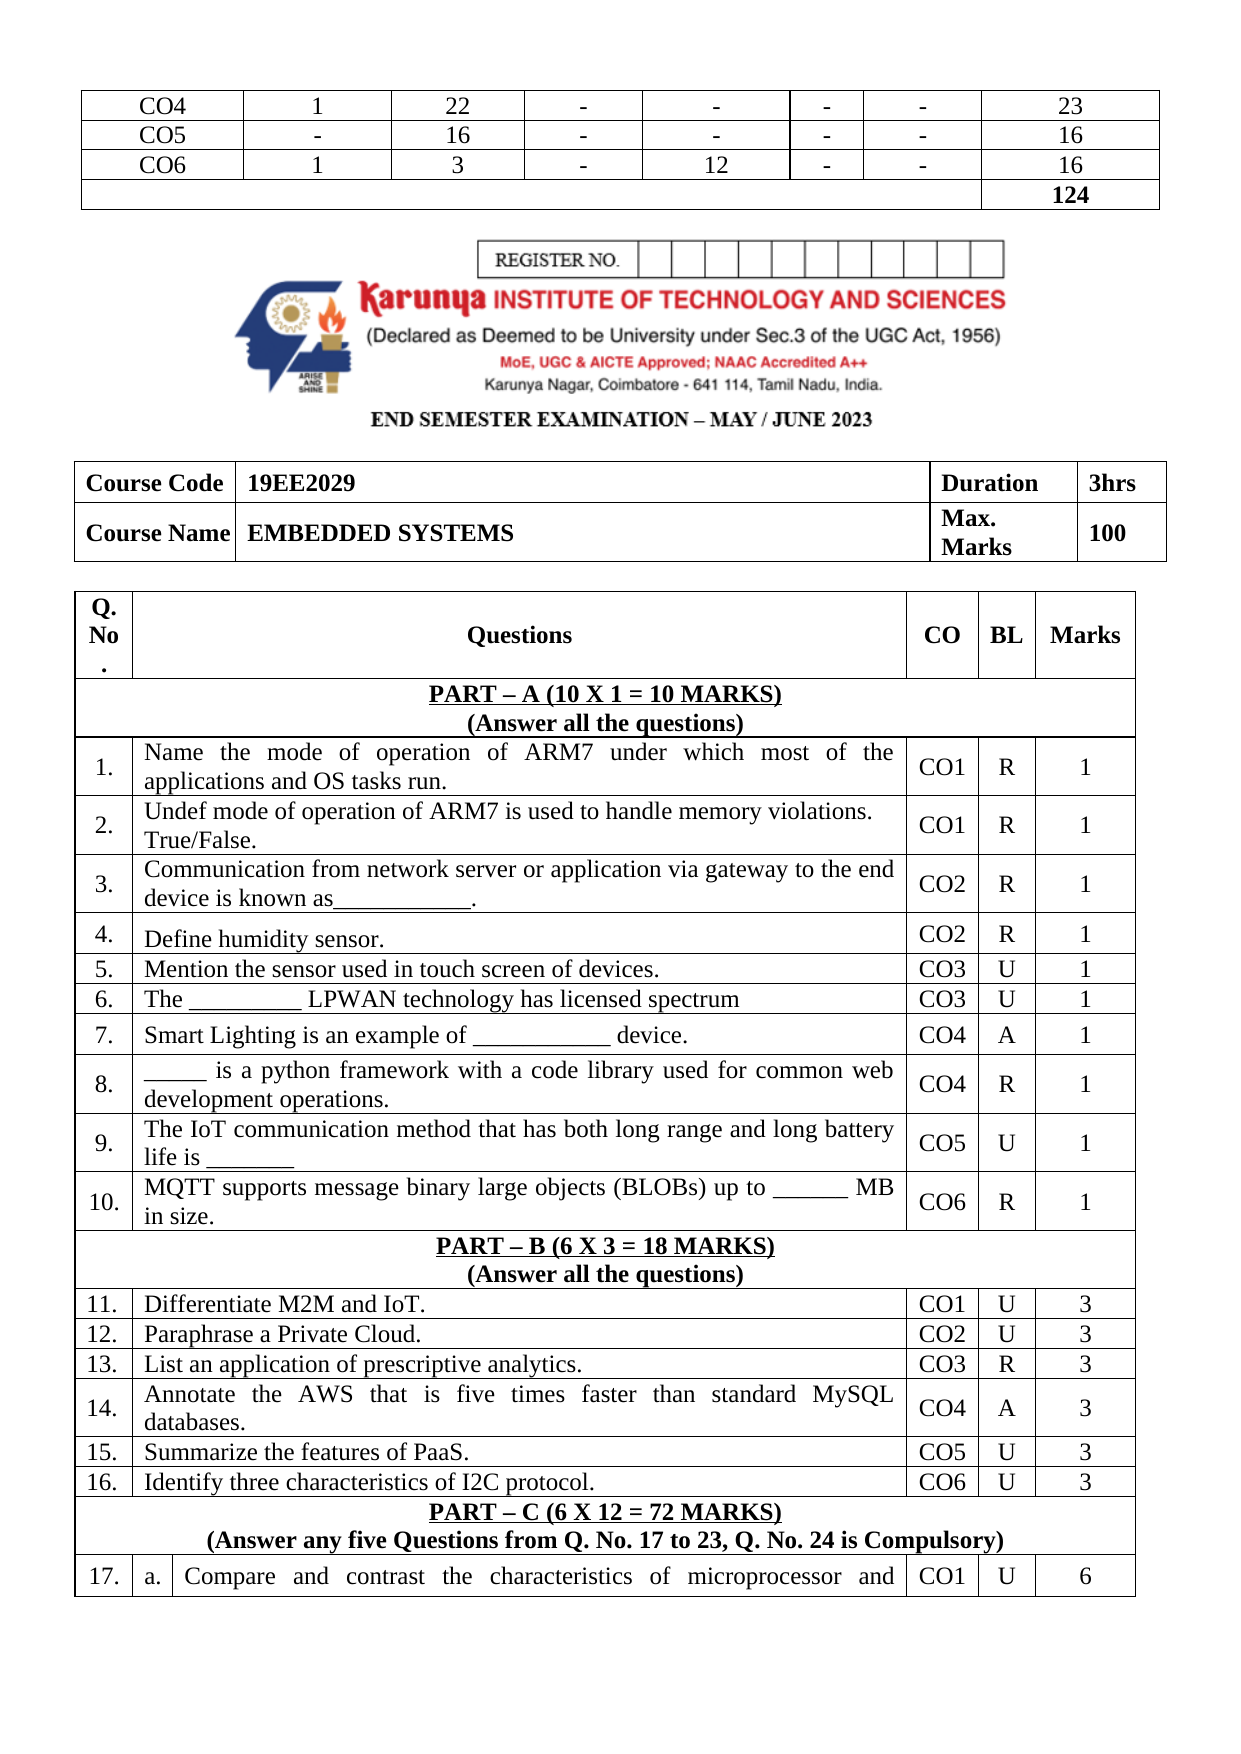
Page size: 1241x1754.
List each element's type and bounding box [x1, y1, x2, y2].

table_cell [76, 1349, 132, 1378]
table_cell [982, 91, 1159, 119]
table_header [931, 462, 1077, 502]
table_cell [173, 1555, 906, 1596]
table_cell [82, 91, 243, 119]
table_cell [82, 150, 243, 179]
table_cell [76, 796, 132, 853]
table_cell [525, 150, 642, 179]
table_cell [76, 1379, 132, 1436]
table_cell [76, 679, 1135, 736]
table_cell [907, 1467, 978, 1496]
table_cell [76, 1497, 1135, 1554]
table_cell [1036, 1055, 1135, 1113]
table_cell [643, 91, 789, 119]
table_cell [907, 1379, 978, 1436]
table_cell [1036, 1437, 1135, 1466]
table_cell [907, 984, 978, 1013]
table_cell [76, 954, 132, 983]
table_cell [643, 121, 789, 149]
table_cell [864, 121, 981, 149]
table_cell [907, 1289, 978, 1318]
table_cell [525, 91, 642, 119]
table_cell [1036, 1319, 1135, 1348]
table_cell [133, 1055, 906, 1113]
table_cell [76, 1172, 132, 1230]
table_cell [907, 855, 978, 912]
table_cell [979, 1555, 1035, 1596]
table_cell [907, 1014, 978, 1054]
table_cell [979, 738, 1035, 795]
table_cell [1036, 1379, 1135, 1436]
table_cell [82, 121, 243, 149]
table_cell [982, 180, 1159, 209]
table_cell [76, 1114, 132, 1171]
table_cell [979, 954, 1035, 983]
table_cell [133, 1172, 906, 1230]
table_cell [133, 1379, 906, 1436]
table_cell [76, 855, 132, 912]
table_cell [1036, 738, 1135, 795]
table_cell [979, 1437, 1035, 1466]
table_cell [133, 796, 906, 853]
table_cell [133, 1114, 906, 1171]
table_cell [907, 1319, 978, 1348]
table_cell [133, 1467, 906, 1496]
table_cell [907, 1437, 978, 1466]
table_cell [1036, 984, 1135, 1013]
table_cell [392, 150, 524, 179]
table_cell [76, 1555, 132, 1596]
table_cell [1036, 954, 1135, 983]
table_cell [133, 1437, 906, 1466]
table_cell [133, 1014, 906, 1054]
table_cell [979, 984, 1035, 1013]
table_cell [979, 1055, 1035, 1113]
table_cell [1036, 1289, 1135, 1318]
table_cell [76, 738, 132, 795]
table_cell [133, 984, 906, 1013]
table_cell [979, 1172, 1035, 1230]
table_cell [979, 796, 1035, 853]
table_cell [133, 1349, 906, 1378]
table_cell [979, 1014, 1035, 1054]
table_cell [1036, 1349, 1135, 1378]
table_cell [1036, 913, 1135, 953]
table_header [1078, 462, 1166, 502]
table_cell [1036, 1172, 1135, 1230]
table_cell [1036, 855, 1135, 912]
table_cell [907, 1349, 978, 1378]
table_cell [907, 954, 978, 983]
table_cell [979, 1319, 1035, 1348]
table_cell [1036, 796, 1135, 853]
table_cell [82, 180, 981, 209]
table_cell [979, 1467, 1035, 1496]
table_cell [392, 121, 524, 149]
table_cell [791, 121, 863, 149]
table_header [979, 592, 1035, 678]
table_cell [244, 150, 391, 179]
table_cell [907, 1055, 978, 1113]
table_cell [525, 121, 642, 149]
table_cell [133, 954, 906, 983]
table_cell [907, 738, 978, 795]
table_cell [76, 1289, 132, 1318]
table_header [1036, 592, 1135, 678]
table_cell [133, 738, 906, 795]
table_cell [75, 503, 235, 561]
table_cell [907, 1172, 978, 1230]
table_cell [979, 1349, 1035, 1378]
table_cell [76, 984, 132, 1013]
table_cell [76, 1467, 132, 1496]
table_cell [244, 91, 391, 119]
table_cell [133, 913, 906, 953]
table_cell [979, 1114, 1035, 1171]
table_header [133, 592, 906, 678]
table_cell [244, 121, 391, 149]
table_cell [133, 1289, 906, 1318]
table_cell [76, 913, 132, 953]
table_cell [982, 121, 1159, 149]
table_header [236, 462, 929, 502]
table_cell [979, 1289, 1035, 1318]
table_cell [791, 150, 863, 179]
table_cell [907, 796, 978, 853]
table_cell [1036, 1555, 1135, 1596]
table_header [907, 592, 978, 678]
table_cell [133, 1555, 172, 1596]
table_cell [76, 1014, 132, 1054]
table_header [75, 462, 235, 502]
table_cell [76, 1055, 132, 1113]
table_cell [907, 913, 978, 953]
picture [231, 238, 1009, 433]
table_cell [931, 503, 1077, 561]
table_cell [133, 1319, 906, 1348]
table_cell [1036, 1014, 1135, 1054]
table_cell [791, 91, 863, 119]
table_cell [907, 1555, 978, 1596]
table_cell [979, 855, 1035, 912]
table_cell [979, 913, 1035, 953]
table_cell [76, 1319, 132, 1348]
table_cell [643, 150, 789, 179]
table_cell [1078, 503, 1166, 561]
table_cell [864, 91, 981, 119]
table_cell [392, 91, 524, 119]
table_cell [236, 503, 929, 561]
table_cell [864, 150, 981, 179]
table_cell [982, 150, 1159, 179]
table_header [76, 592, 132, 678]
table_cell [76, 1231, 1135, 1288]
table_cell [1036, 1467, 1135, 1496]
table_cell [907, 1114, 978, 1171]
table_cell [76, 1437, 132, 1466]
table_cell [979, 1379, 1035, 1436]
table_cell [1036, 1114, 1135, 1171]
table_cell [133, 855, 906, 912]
